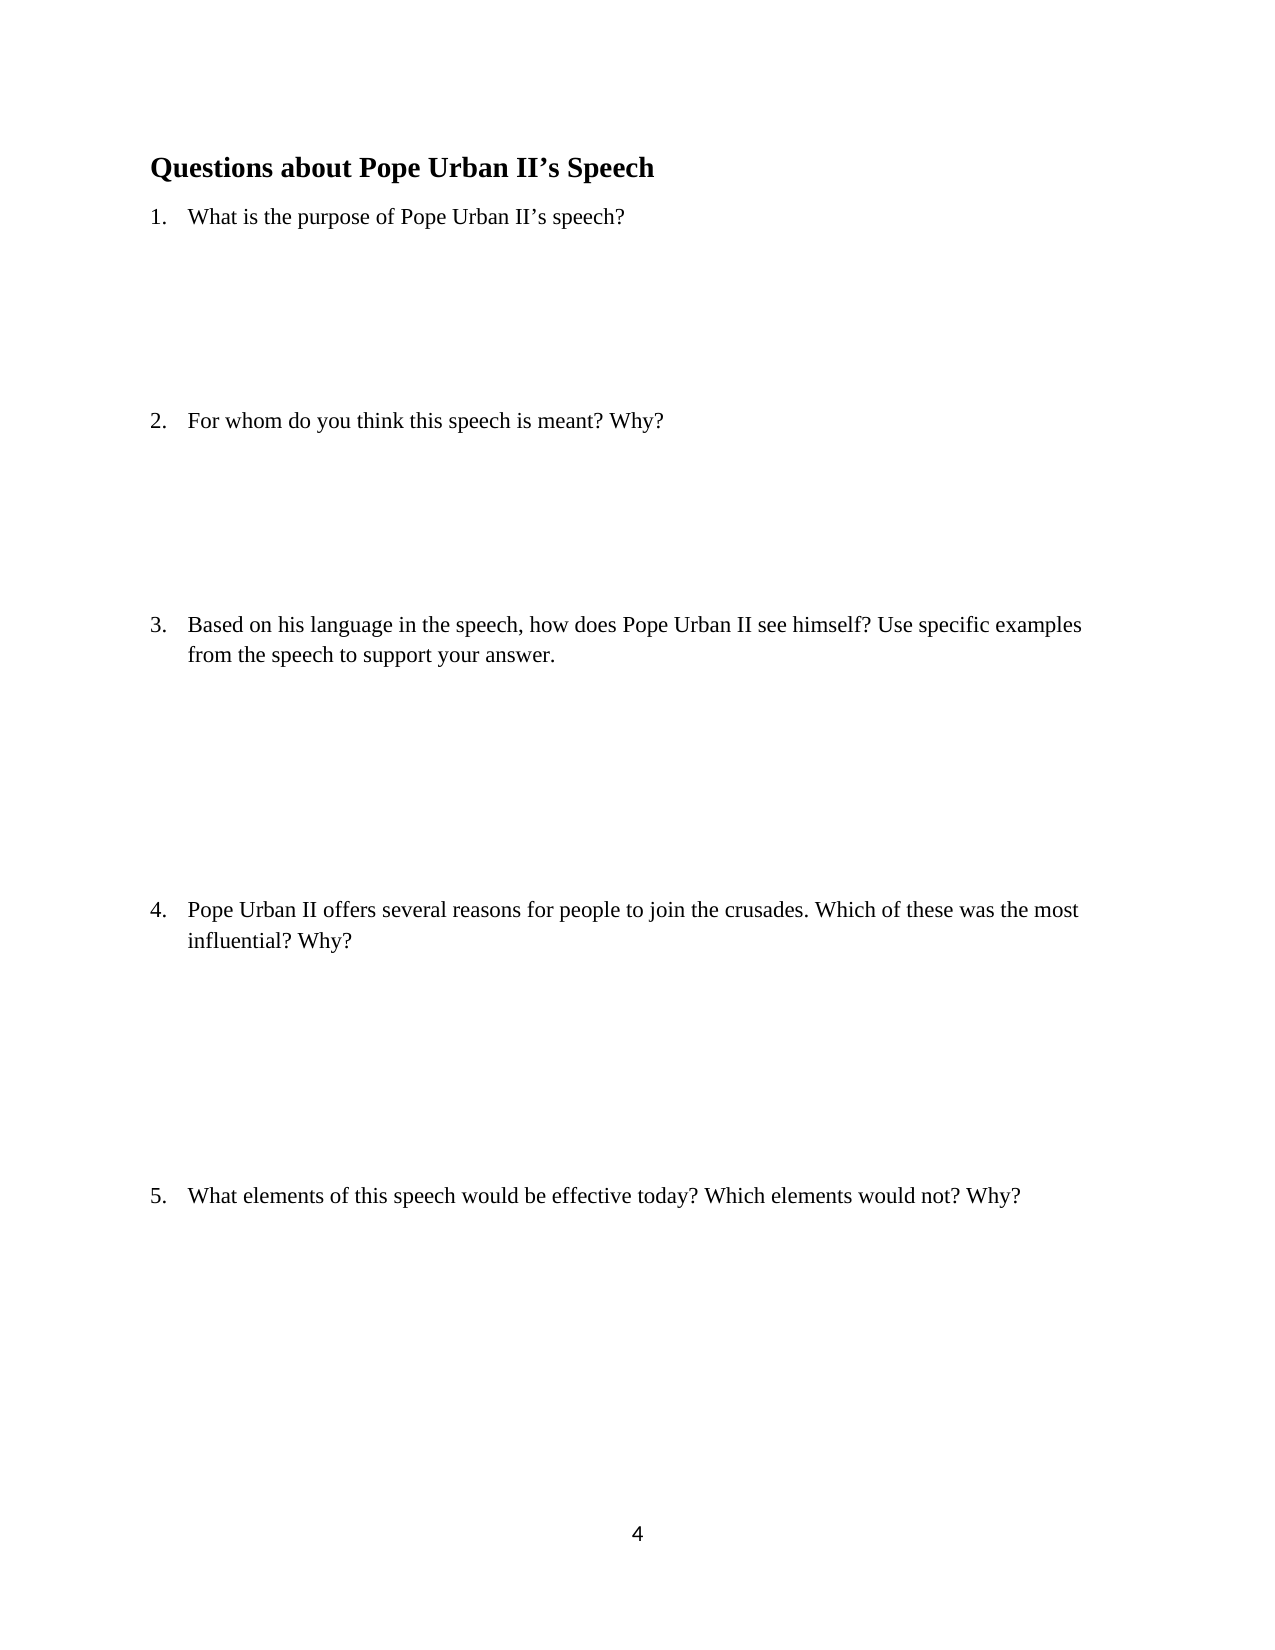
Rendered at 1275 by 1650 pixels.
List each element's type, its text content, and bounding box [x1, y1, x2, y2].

list Based on his language in the speech, how does Pope Urban II see himself? Use specific examples from the speech to support your answer. [150, 611, 1125, 668]
list What elements of this speech would be effective today? Which elements would not? Why? [150, 1182, 1125, 1208]
list Pope Urban II offers several reasons for people to join the crusades. Which of these was the most influential? Why? [150, 897, 1125, 953]
text Questions about Pope Urban II’s Speech [150, 150, 1125, 183]
list What is the purpose of Pope Urban II’s speech? [150, 203, 1125, 229]
list For whom do you think this speech is meant? Why? [150, 407, 1125, 433]
